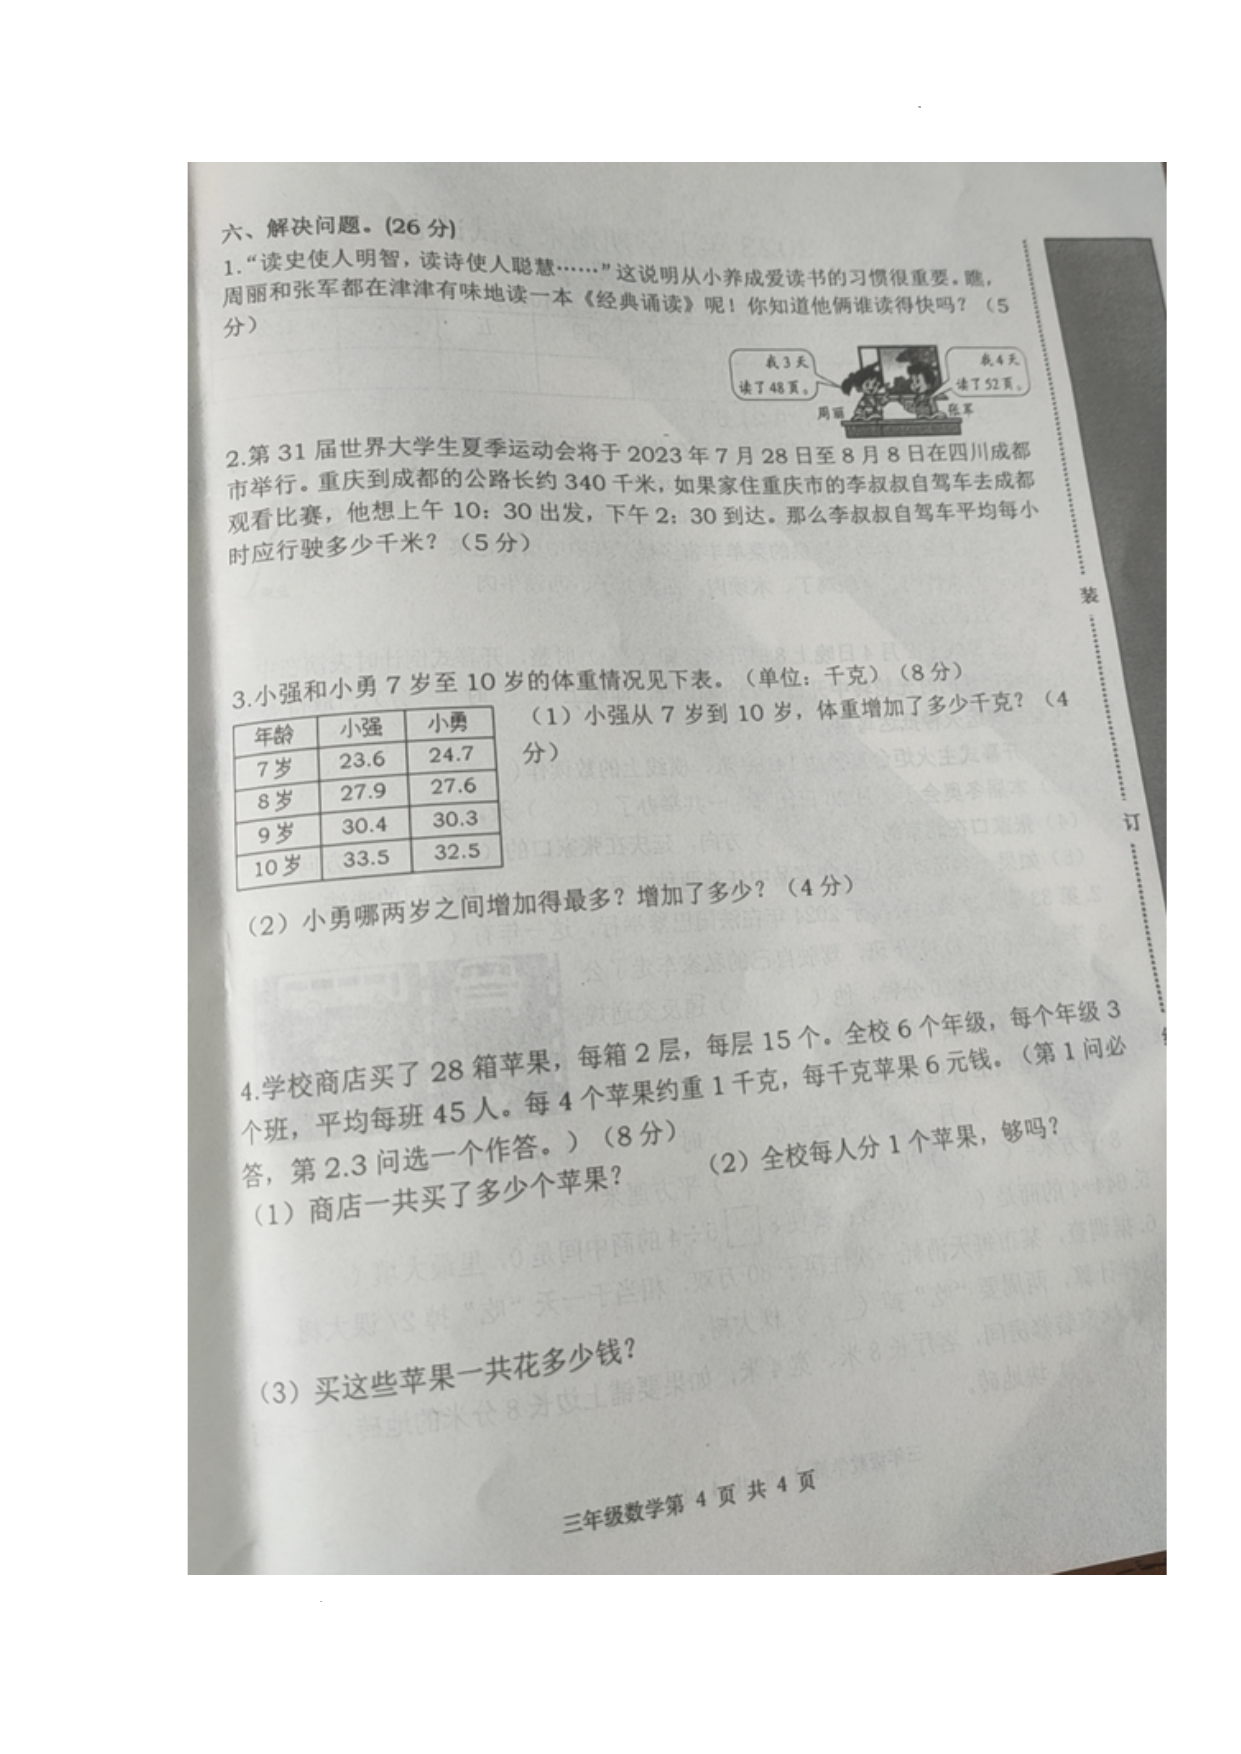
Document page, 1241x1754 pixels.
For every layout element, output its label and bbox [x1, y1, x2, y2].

picture [187, 162, 1167, 1575]
